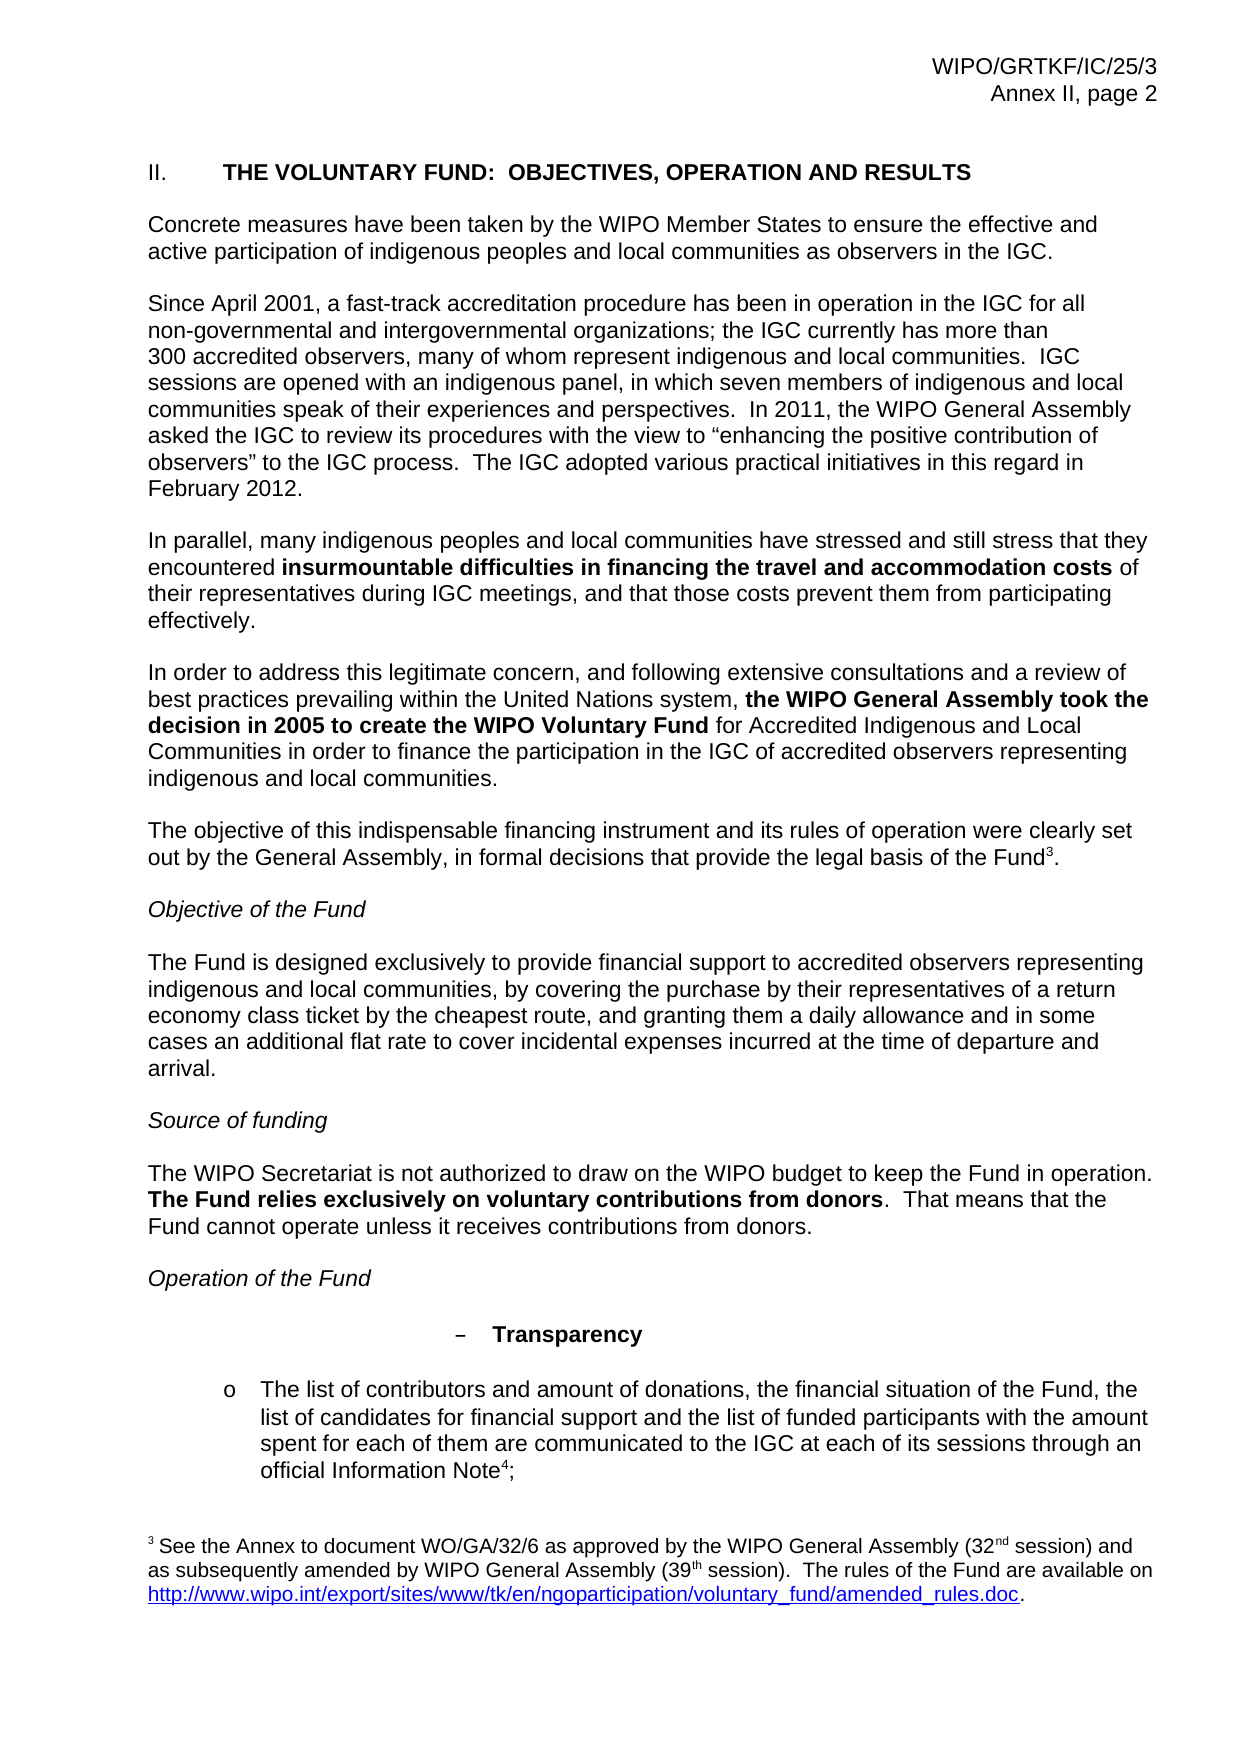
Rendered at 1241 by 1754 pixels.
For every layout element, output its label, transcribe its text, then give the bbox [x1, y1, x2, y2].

text The Fund is designed exclusively to provide financial support to accredited observers representing indigenous and local communities, by covering the purchase by their representatives of a return economy class ticket by the cheapest route, and granting them a daily allowance and in some cases an additional flat rate to cover incidental expenses incurred at the time of departure and arrival. [148, 949, 1157, 1081]
text Source of funding [148, 1107, 1157, 1134]
list The list of contributors and amount of donations, the financial situation of the Fund, the list of candidates for financial support and the list of funded participants with the amount spent for each of them are communicated to the IGC at each of its sessions through an official Information Note; [223, 1376, 1157, 1483]
text Operation of the Fund [148, 1265, 1157, 1292]
text Since April 2001, a fast-track accreditation procedure has been in operation in the IGC for all non-governmental and intergovernmental organizations; the IGC currently has more than 300 accredited observers, many of whom represent indigenous and local communities. IGC sessions are opened with an indigenous panel, in which seven members of indigenous and local communities speak of their experiences and perspectives. In 2011, the WIPO General Assembly asked the IGC to review its procedures with the view to “enhancing the positive contribution of observers” to the IGC process. The IGC adopted various practical initiatives in this regard in February 2012. [148, 290, 1157, 501]
text Concrete measures have been taken by the WIPO Member States to ensure the effective and active participation of indigenous peoples and local communities as observers in the IGC. [148, 211, 1157, 264]
text In order to address this legitimate concern, and following extensive consultations and a review of best practices prevailing within the United Nations system, the WIPO General Assembly took the decision in 2005 to create the WIPO Voluntary Fund for Accredited Indigenous and Local Communities in order to finance the participation in the IGC of accredited observers representing indigenous and local communities. [148, 659, 1157, 791]
text Objective of the Fund [148, 896, 1157, 923]
text In parallel, many indigenous peoples and local communities have stressed and still stress that they encountered insurmountable difficulties in financing the travel and accommodation costs of their representatives during IGC meetings, and that those costs prevent them from participating effectively. [148, 527, 1157, 633]
text The WIPO Secretariat is not authorized to draw on the WIPO budget to keep the Fund in operation. The Fund relies exclusively on voluntary contributions from donors. That means that the Fund cannot operate unless it receives contributions from donors. [148, 1160, 1157, 1239]
text The objective of this indispensable financing instrument and its rules of operation were clearly set out by the General Assembly, in formal decisions that provide the legal basis of the Fund. [148, 817, 1157, 870]
text II. THE VOLUNTARY FUND: OBJECTIVES, OPERATION AND RESULTS [148, 158, 1157, 185]
list Transparency [454, 1318, 1157, 1349]
